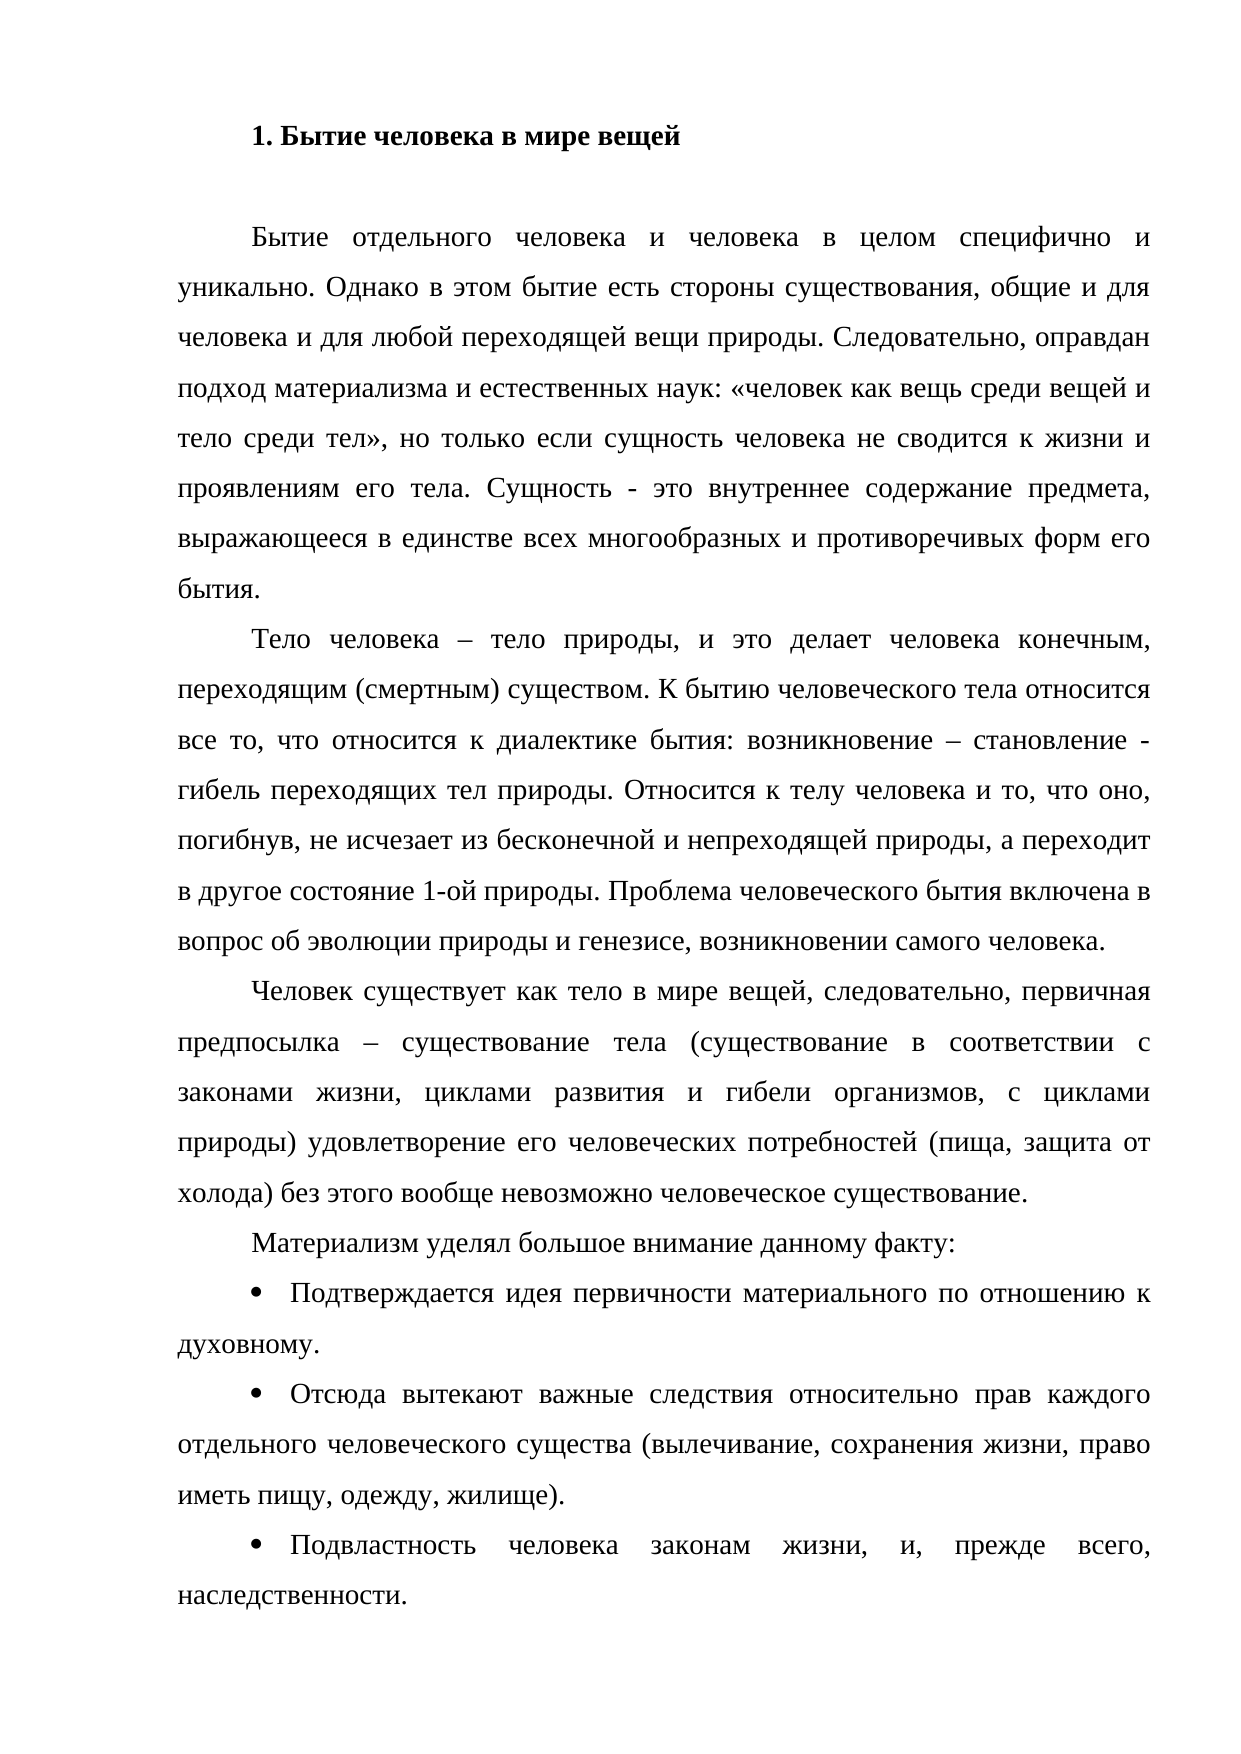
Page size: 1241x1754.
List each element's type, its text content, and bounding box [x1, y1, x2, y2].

list Тело человека – тело природы, и это делает человека конечным, переходящим (смертным) существом. К бытию человеческого тела относится все то, что относится к диалектике бытия: возникновение – становление - гибель переходящих тел природы. Относится к телу человека и то, что оно, погибнув, не исчезает из бесконечной и непреходящей природы, а переходит в другое состояние 1-ой природы. Проблема человеческого бытия включена в вопрос об эволюции природы и генезисе, возникновении самого человека. [177, 621, 1152, 957]
list Материализм уделял большое внимание данному факту: [177, 1225, 1152, 1258]
list Подтверждается идея первичности материального по отношению к духовному. [177, 1275, 1152, 1359]
list Бытие отдельного человека и человека в целом специфично и уникально. Однако в этом бытие есть стороны существования, общие и для человека и для любой переходящей вещи природы. Следовательно, оправдан подход материализма и естественных наук: «человек как вещь среди вещей и тело среди тел», но только если сущность человека не сводится к жизни и проявлениям его тела. Сущность - это внутреннее содержание предмета, выражающееся в единстве всех многообразных и противоречивых форм его бытия. [177, 219, 1152, 604]
list Отсюда вытекают важные следствия относительно прав каждого отдельного человеческого существа (вылечивание, сохранения жизни, право иметь пищу, одежду, жилище). [177, 1376, 1152, 1510]
list Человек существует как тело в мире вещей, следовательно, первичная предпосылка – существование тела (существование в соответствии с законами жизни, циклами развития и гибели организмов, с циклами природы) удовлетворение его человеческих потребностей (пища, защита от холода) без этого вообще невозможно человеческое существование. [177, 973, 1152, 1208]
list Подвластность человека законам жизни, и, прежде всего, наследственности. [177, 1527, 1152, 1611]
text 1. Бытие человека в мире вещей [177, 118, 1152, 152]
